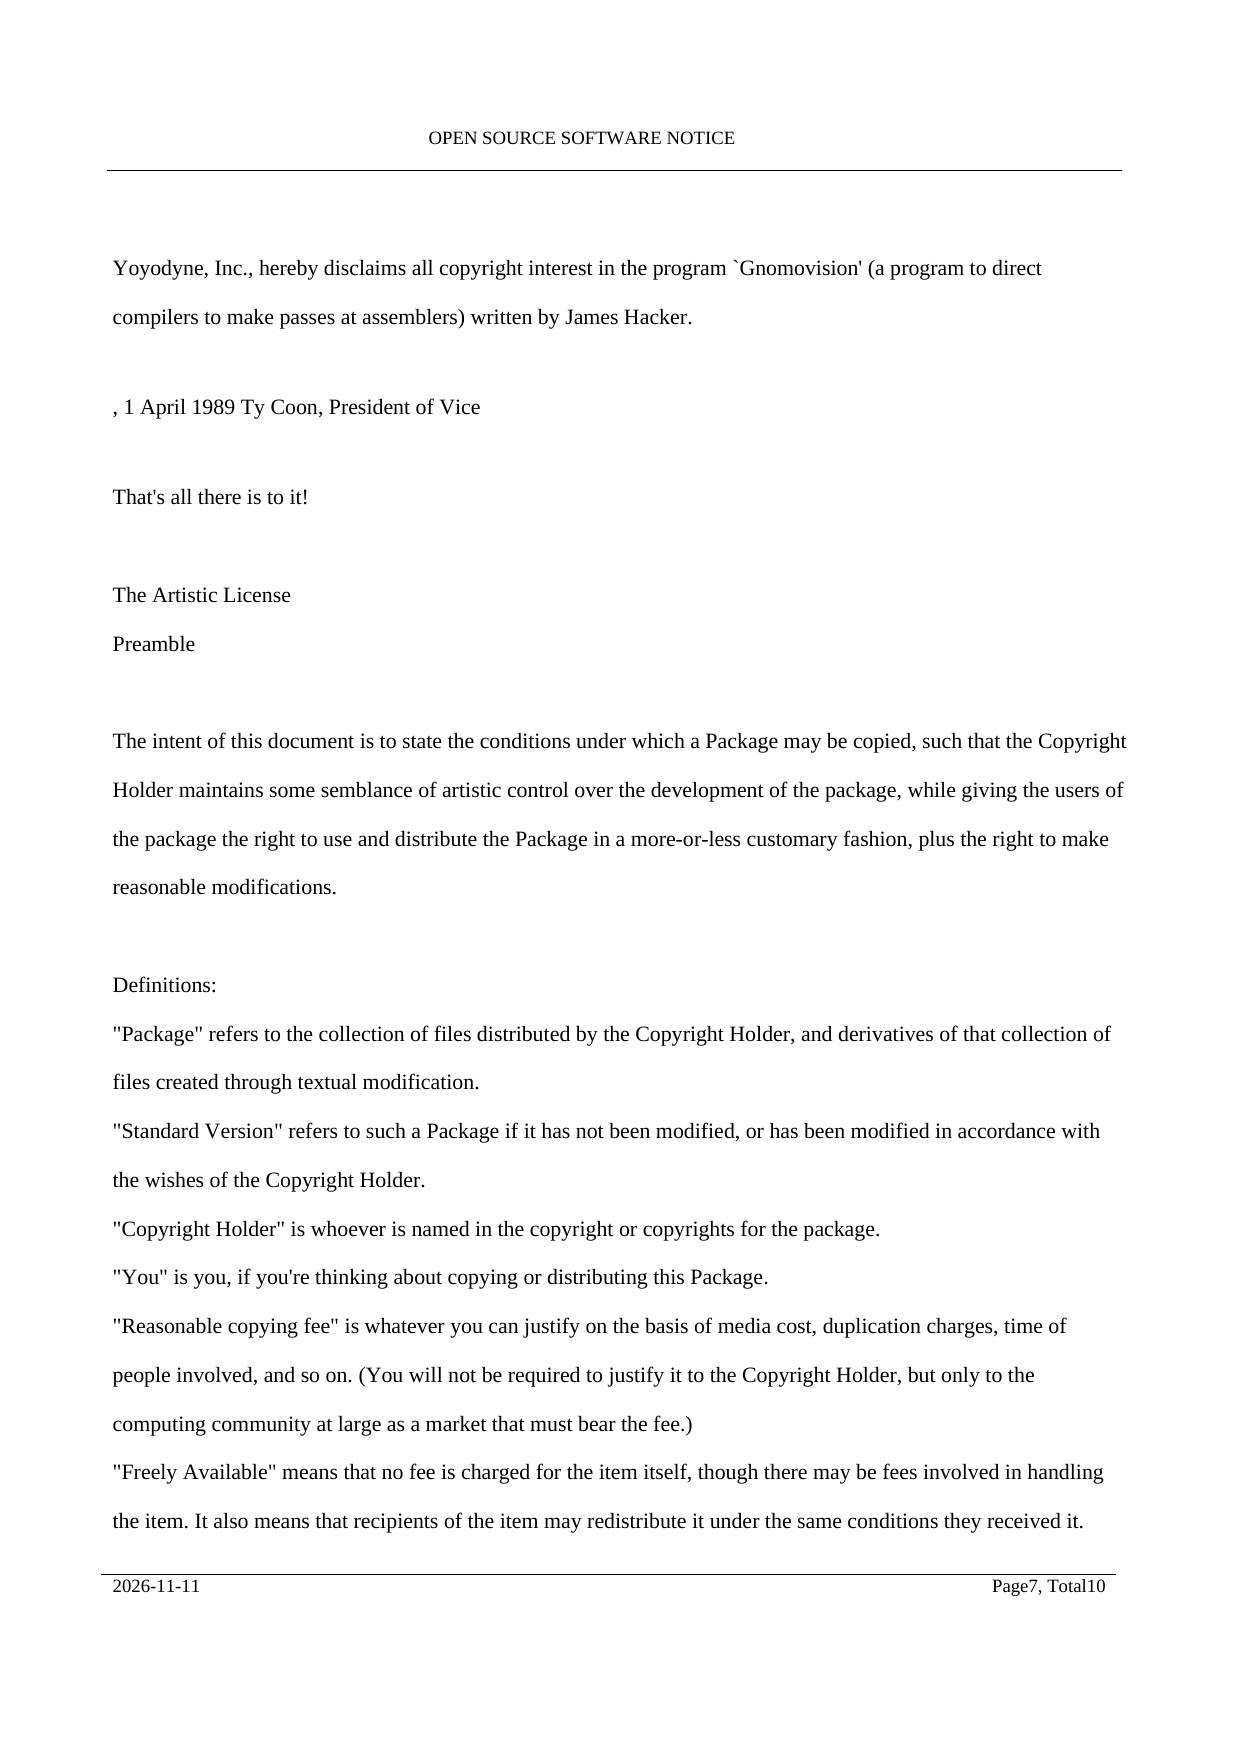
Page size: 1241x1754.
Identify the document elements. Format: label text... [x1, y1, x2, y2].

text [112, 481, 1128, 1537]
text Yoyodyne, Inc., hereby disclaims all copyright interest in the program `Gnomovision' (a program to direct compilers to make passes at assemblers) written by James Hacker. [112, 251, 1128, 333]
text , 1 April 1989 Ty Coon, President of Vice [112, 390, 1128, 423]
